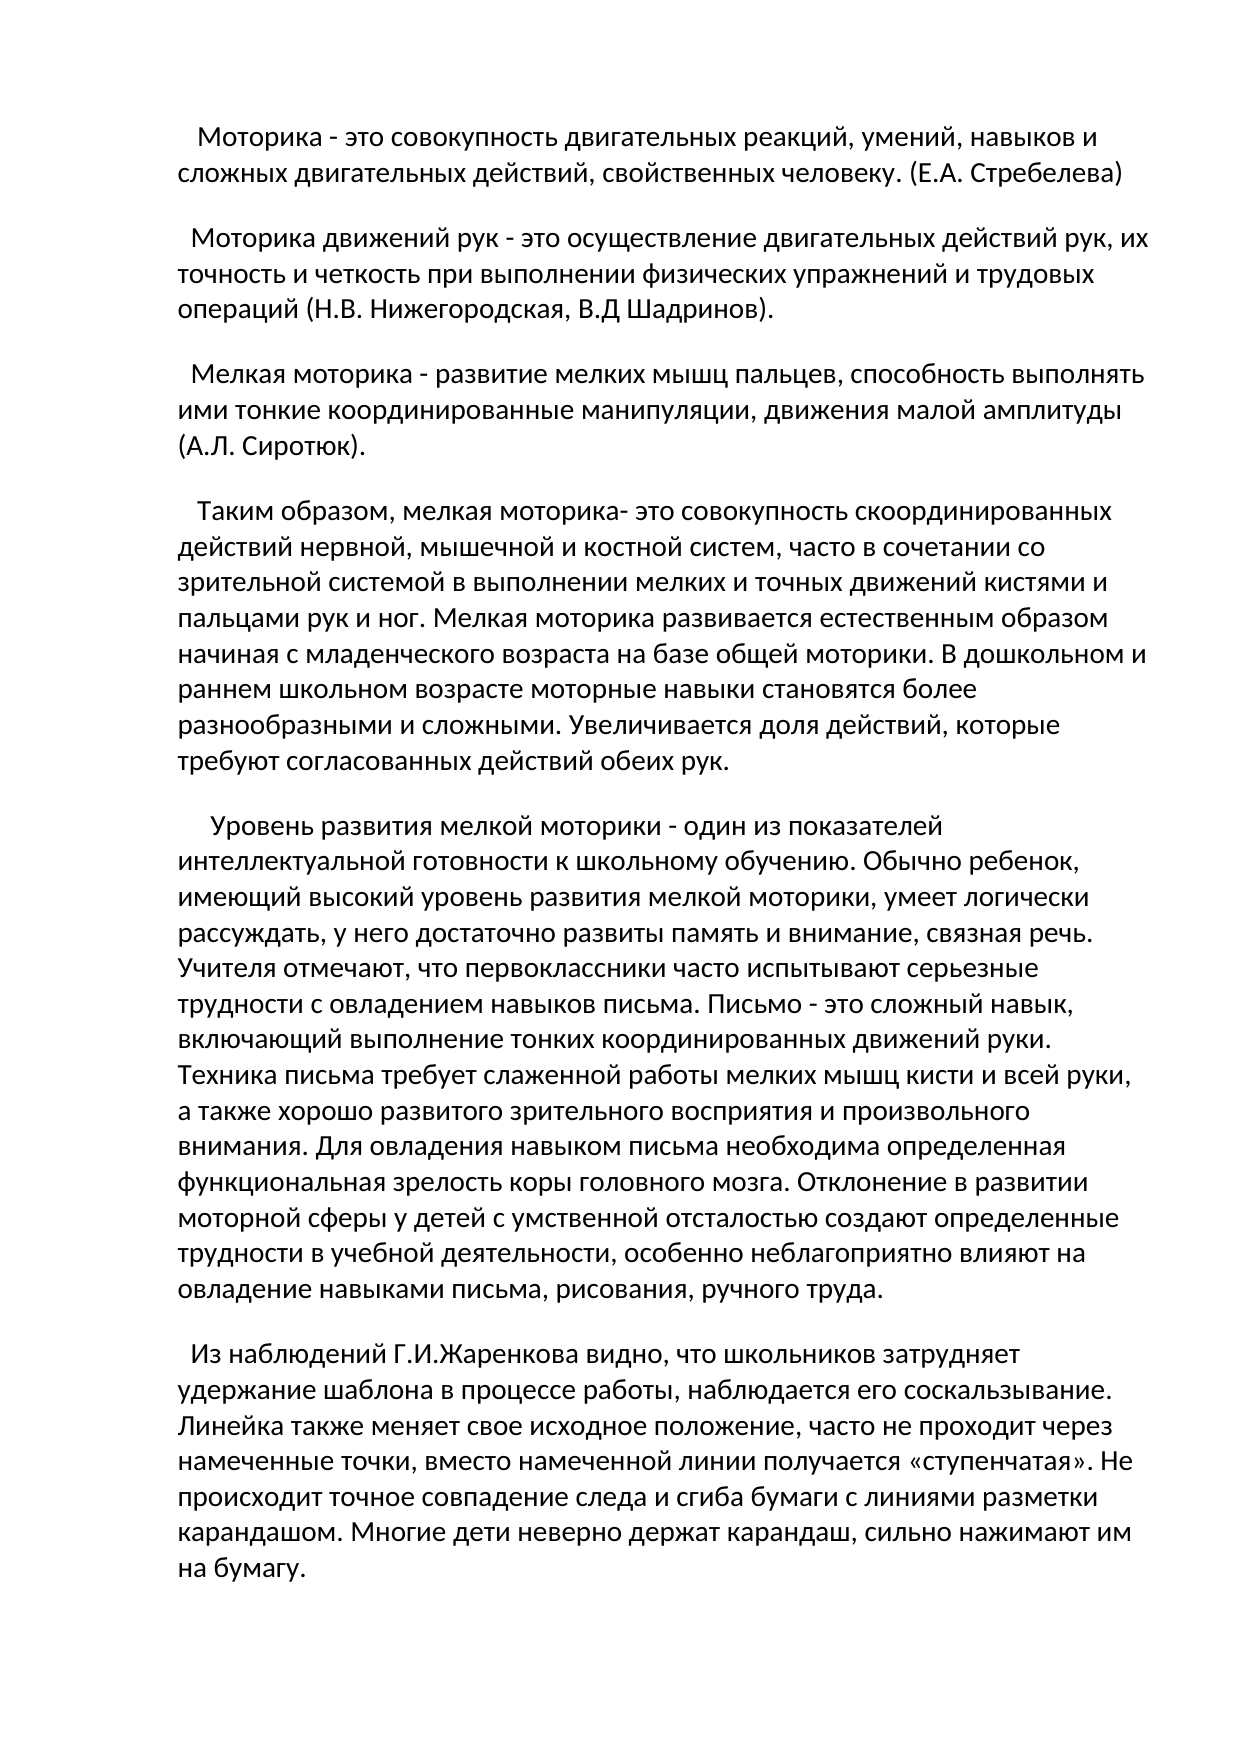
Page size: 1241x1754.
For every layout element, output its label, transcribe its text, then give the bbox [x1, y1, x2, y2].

text Таким образом, мелкая моторика- это совокупность скоординированных действий нервной, мышечной и костной систем, часто в сочетании со зрительной системой в выполнении мелких и точных движений кистями и пальцами рук и ног. Мелкая моторика развивается естественным образом начиная с младенческого возраста на базе общей моторики. В дошкольном и раннем школьном возрасте моторные навыки становятся более разнообразными и сложными. Увеличивается доля действий, которые требуют согласованных действий обеих рук. [177, 492, 1152, 777]
text Моторика - это совокупность двигательных реакций, умений, навыков и сложных двигательных действий, свойственных человеку. (Е.А. Стребелева) [177, 118, 1152, 189]
text Из наблюдений Г.И.Жаренкова видно, что школьников затрудняет удержание шаблона в процессе работы, наблюдается его соскальзывание. Линейка также меняет свое исходное положение, часто не проходит через намеченные точки, вместо намеченной линии получается «ступенчатая». Не происходит точное совпадение следа и сгиба бумаги с линиями разметки карандашом. Многие дети неверно держат карандаш, сильно нажимают им на бумагу. [177, 1335, 1152, 1585]
text Моторика движений рук - это осуществление двигательных действий рук, их точность и четкость при выполнении физических упражнений и трудовых операций (Н.В. Нижегородская, В.Д Шадринов). [177, 219, 1152, 326]
text Мелкая моторика - развитие мелких мышц пальцев, способность выполнять ими тонкие координированные манипуляции, движения малой амплитуды (А.Л. Сиротюк). [177, 356, 1152, 462]
text Уровень развития мелкой моторики - один из показателей интеллектуальной готовности к школьному обучению. Обычно ребенок, имеющий высокий уровень развития мелкой моторики, умеет логически рассуждать, у него достаточно развиты память и внимание, связная речь. Учителя отмечают, что первоклассники часто испытывают серьезные трудности с овладением навыков письма. Письмо - это сложный навык, включающий выполнение тонких координированных движений руки. Техника письма требует слаженной работы мелких мышц кисти и всей руки, а также хорошо развитого зрительного восприятия и произвольного внимания. Для овладения навыком письма необходима определенная функциональная зрелость коры головного мозга. Отклонение в развитии моторной сферы у детей с умственной отсталостью создают определенные трудности в учебной деятельности, особенно неблагоприятно влияют на овладение навыками письма, рисования, ручного труда. [177, 807, 1152, 1306]
